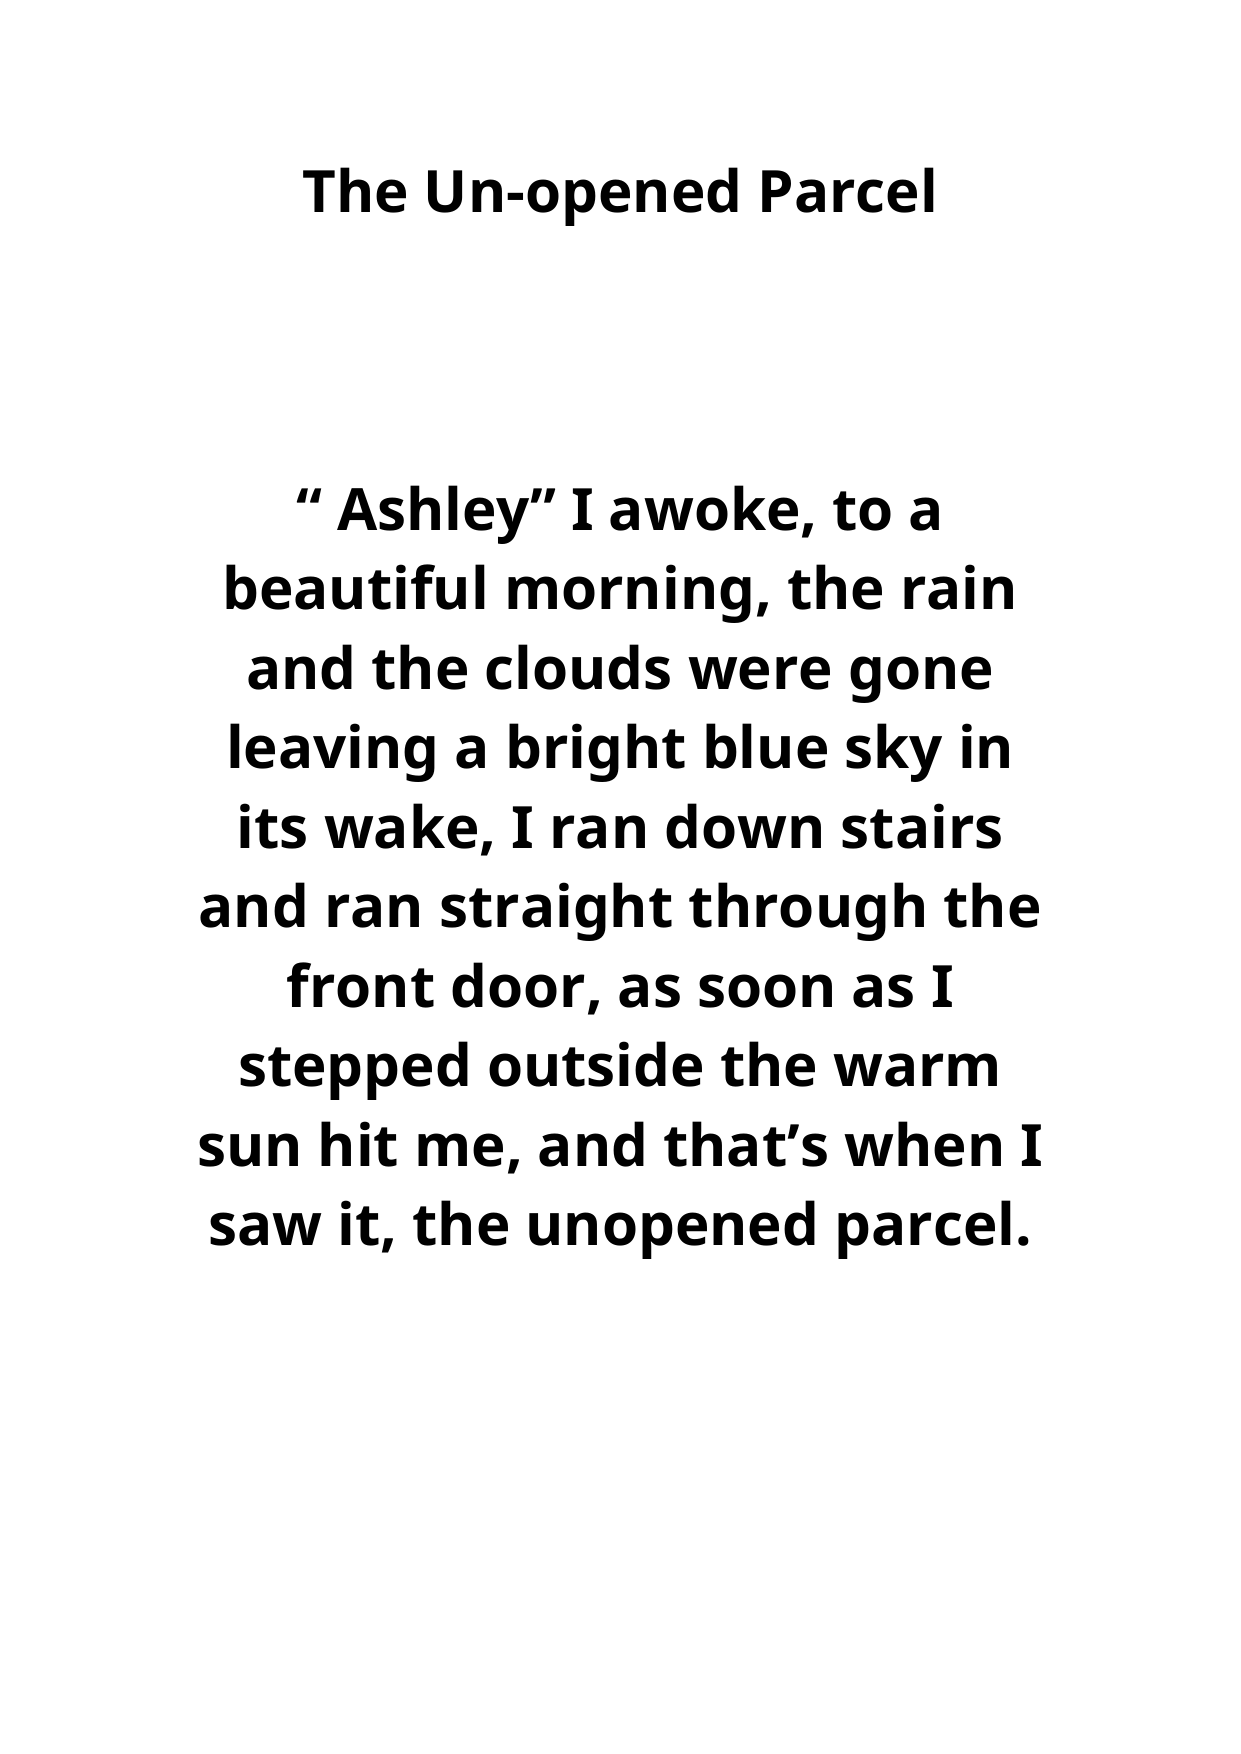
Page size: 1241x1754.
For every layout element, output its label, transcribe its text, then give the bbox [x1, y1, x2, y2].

text “ Ashley” I awoke, to a beautiful morning, the rain and the clouds were gone leaving a bright blue sky in its wake, I ran down stairs and ran straight through the front door, as soon as I stepped outside the warm sun hit me, and that’s when I saw it, the unopened parcel. [187, 468, 1053, 1263]
text The Un-opened Parcel [187, 150, 1053, 229]
